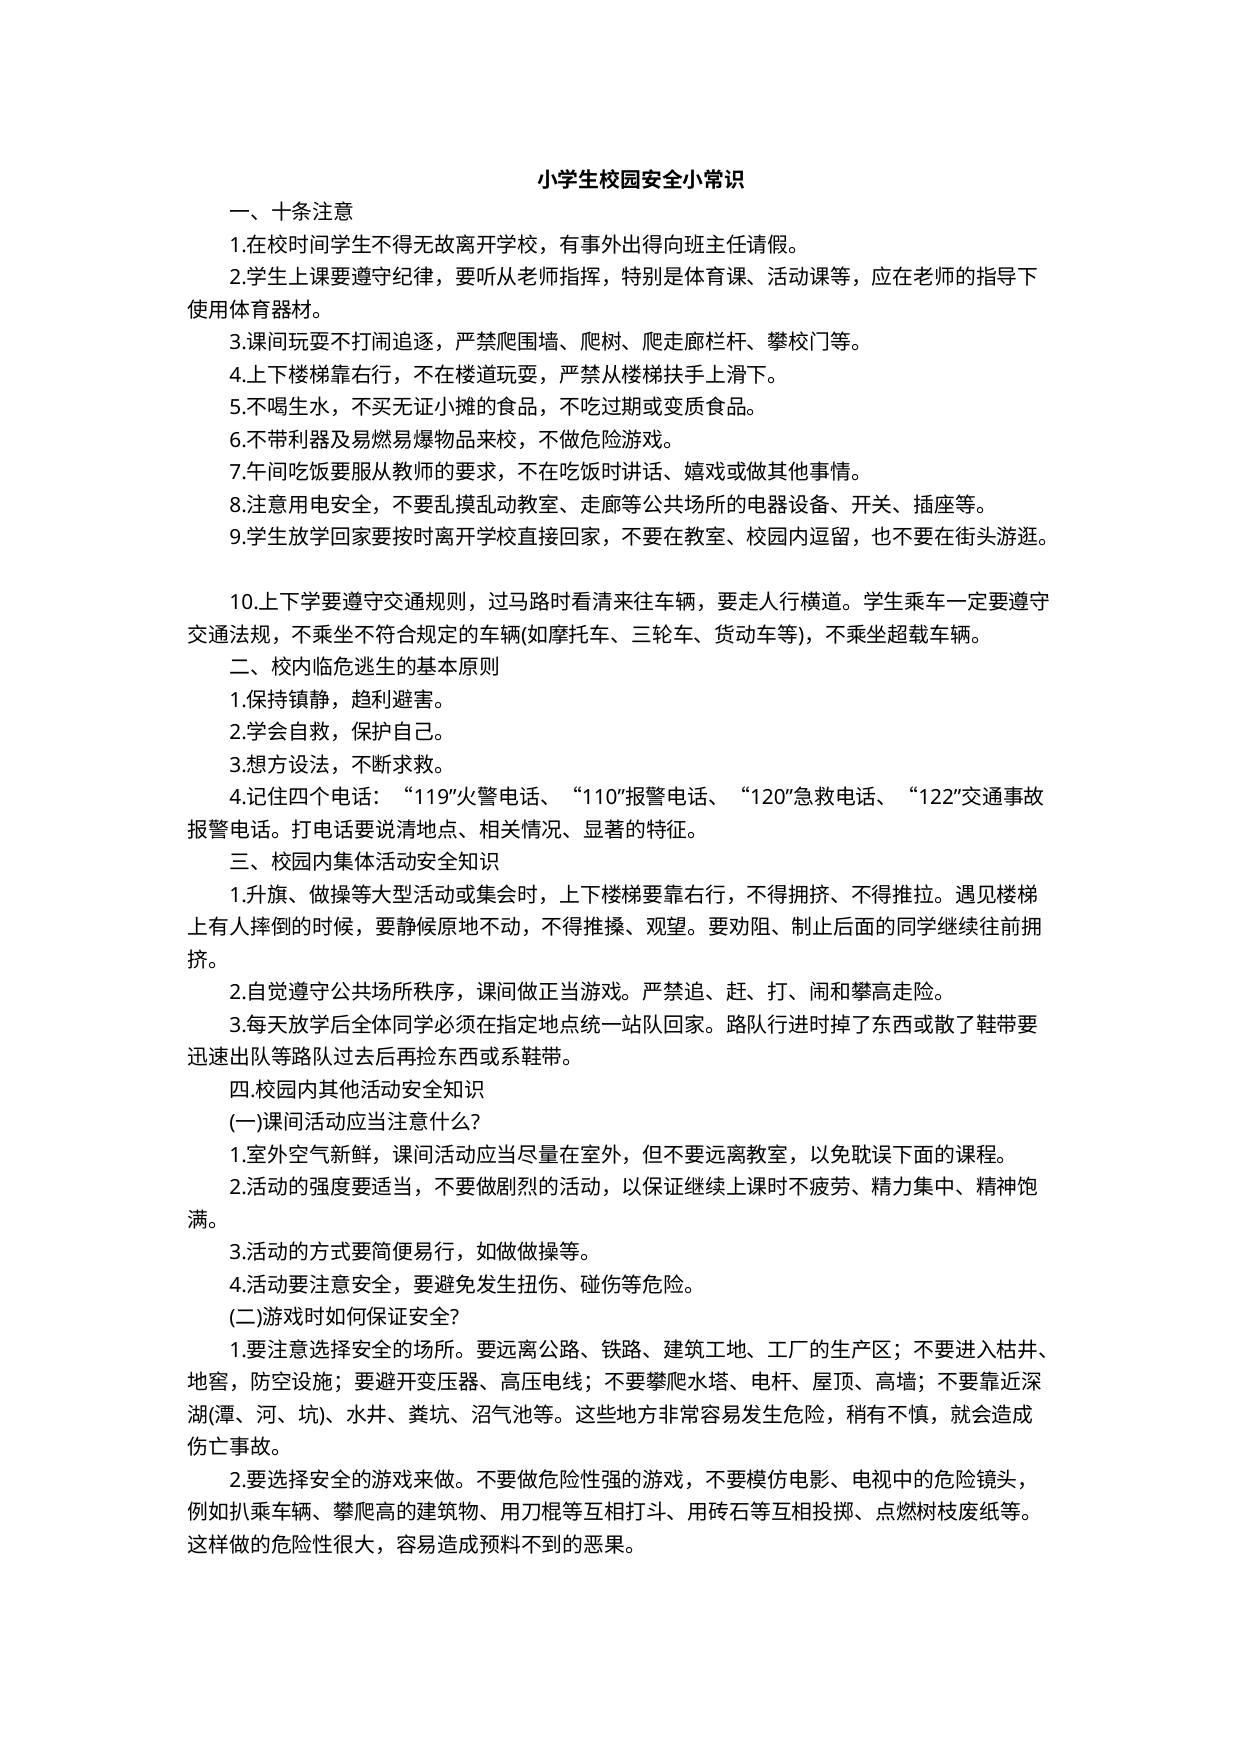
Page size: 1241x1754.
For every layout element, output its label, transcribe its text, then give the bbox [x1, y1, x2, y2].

text 3.课间玩耍不打闹追逐，严禁爬围墙、爬树、爬走廊栏杆、攀校门等。 [187, 324, 1053, 357]
text 2.自觉遵守公共场所秩序，课间做正当游戏。严禁追、赶、打、闹和攀高走险。 [187, 974, 1053, 1007]
text (二)游戏时如何保证安全? [187, 1299, 1053, 1332]
text 2.学生上课要遵守纪律，要听从老师指挥，特别是体育课、活动课等，应在老师的指导下使用体育器材。 [187, 259, 1053, 324]
text 2.学会自救，保护自己。 [187, 714, 1053, 747]
text 2.活动的强度要适当，不要做剧烈的活动，以保证继续上课时不疲劳、精力集中、精神饱满。 [187, 1169, 1053, 1234]
text 小学生校园安全小常识 [187, 162, 1053, 194]
text 3.活动的方式要简便易行，如做做操等。 [187, 1234, 1053, 1267]
text 4.上下楼梯靠右行，不在楼道玩耍，严禁从楼梯扶手上滑下。 [187, 357, 1053, 389]
text 10.上下学要遵守交通规则，过马路时看清来往车辆，要走人行横道。学生乘车一定要遵守交通法规，不乘坐不符合规定的车辆(如摩托车、三轮车、货动车等)，不乘坐超载车辆。 [187, 584, 1053, 649]
text 8.注意用电安全，不要乱摸乱动教室、走廊等公共场所的电器设备、开关、插座等。 [187, 487, 1053, 519]
text 1.要注意选择安全的场所。要远离公路、铁路、建筑工地、工厂的生产区；不要进入枯井、地窖，防空设施；要避开变压器、高压电线；不要攀爬水塔、电杆、屋顶、高墙；不要靠近深湖(潭、河、坑)、水井、粪坑、沼气池等。这些地方非常容易发生危险，稍有不慎，就会造成伤亡事故。 [187, 1332, 1053, 1462]
text 7.午间吃饭要服从教师的要求，不在吃饭时讲话、嬉戏或做其他事情。 [187, 454, 1053, 487]
text 1.室外空气新鲜，课间活动应当尽量在室外，但不要远离教室，以免耽误下面的课程。 [187, 1137, 1053, 1169]
text 三、校园内集体活动安全知识 [187, 844, 1053, 877]
text 四.校园内其他活动安全知识 [187, 1072, 1053, 1104]
text 4.记住四个电话：“119”火警电话、“110”报警电话、“120”急救电话、“122”交通事故报警电话。打电话要说清地点、相关情况、显著的特征。 [187, 779, 1053, 844]
text 1.在校时间学生不得无故离开学校，有事外出得向班主任请假。 [187, 227, 1053, 259]
text 6.不带利器及易燃易爆物品来校，不做危险游戏。 [187, 422, 1053, 454]
text 4.活动要注意安全，要避免发生扭伤、碰伤等危险。 [187, 1267, 1053, 1299]
text 3.想方设法，不断求救。 [187, 747, 1053, 779]
text 一、十条注意 [187, 194, 1053, 227]
text 二、校内临危逃生的基本原则 [187, 649, 1053, 682]
text (一)课间活动应当注意什么? [187, 1104, 1053, 1137]
text 5.不喝生水，不买无证小摊的食品，不吃过期或变质食品。 [187, 389, 1053, 422]
text 9.学生放学回家要按时离开学校直接回家，不要在教室、校园内逗留，也不要在街头游逛。 [187, 519, 1053, 584]
text 2.要选择安全的游戏来做。不要做危险性强的游戏，不要模仿电影、电视中的危险镜头，例如扒乘车辆、攀爬高的建筑物、用刀棍等互相打斗、用砖石等互相投掷、点燃树枝废纸等。这样做的危险性很大，容易造成预料不到的恶果。 [187, 1462, 1053, 1559]
text 3.每天放学后全体同学必须在指定地点统一站队回家。路队行进时掉了东西或散了鞋带要迅速出队等路队过去后再捡东西或系鞋带。 [187, 1007, 1053, 1072]
text 1.升旗、做操等大型活动或集会时，上下楼梯要靠右行，不得拥挤、不得推拉。遇见楼梯上有人摔倒的时候，要静候原地不动，不得推搡、观望。要劝阻、制止后面的同学继续往前拥挤。 [187, 877, 1053, 974]
text 1.保持镇静，趋利避害。 [187, 682, 1053, 714]
